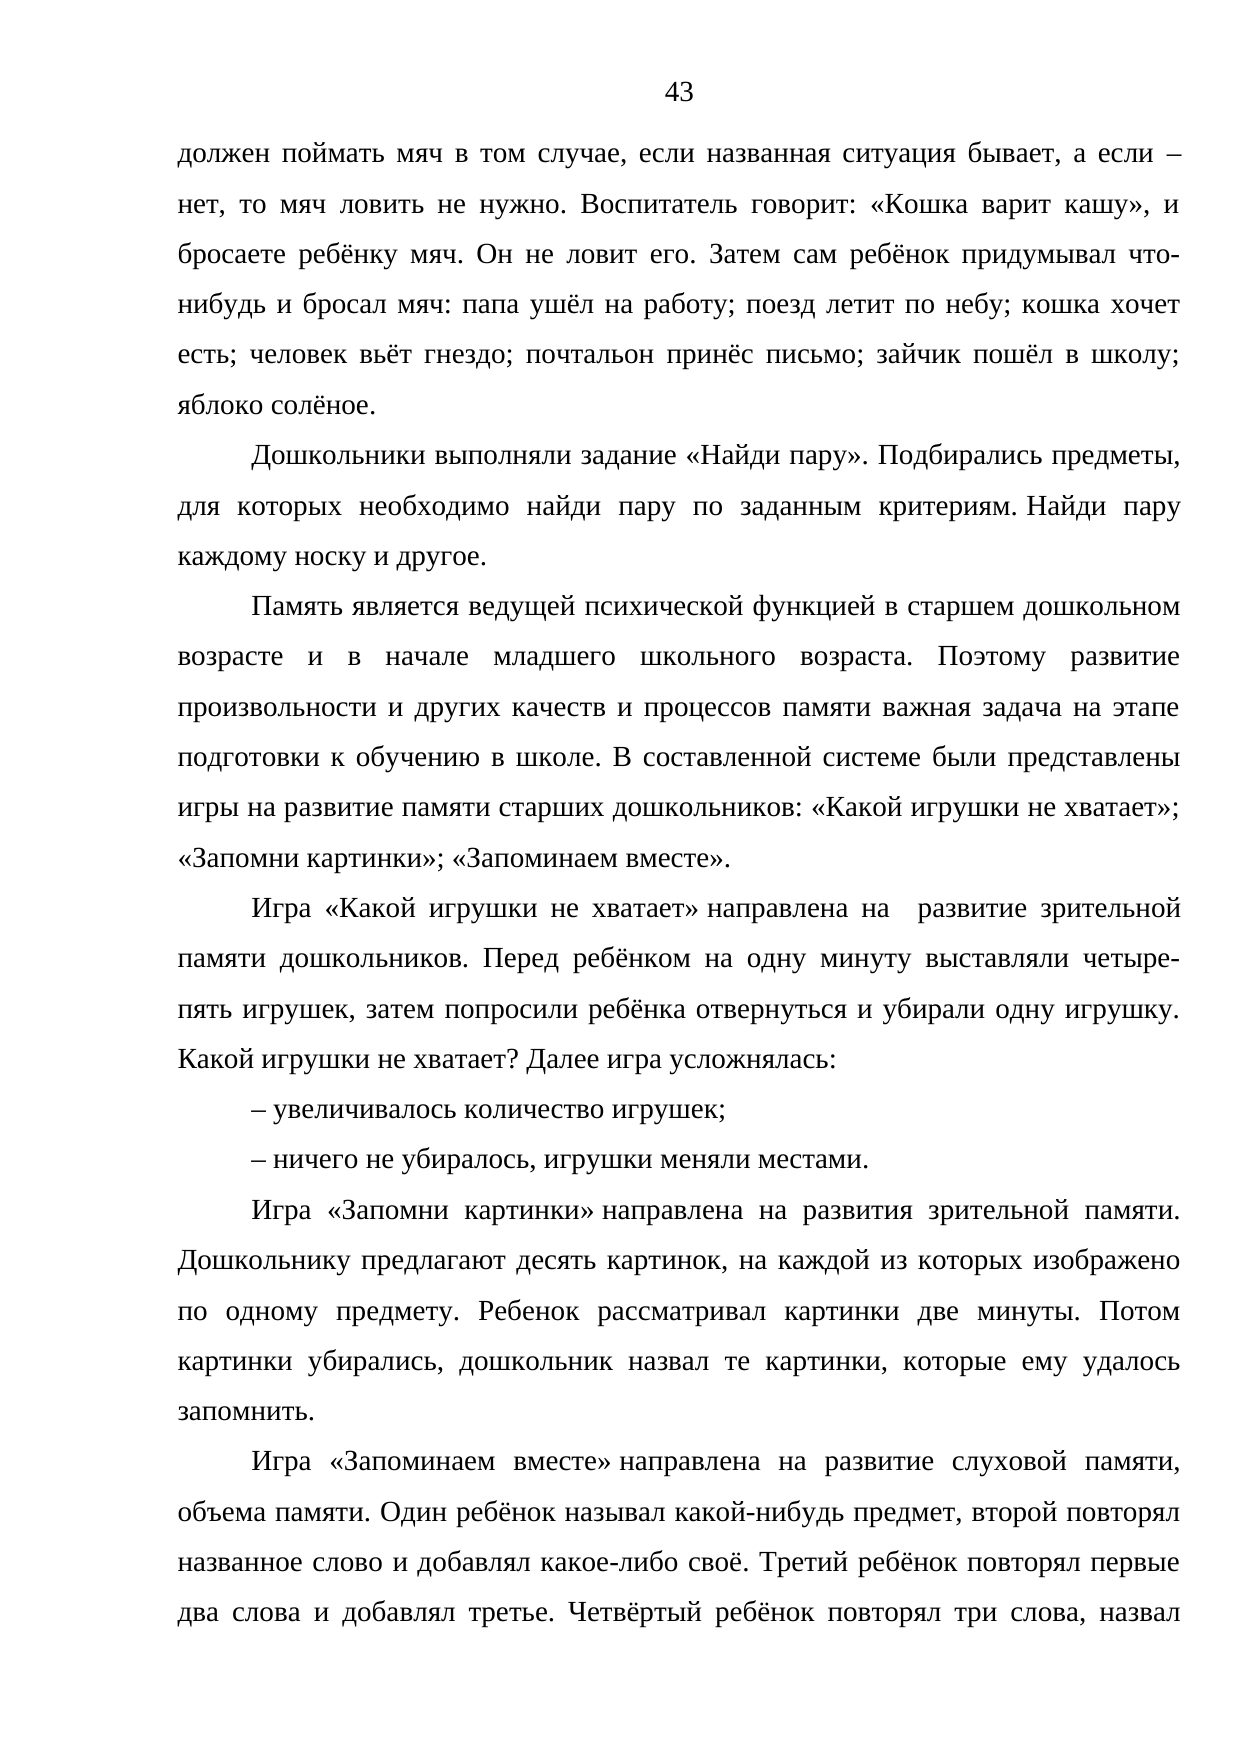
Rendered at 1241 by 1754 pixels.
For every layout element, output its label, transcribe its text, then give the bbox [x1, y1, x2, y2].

text Память является ведущей психической функцией в старшем дошкольном возрасте и в начале младшего школьного возраста. Поэтому развитие произвольности и других качеств и процессов памяти важная задача на этапе подготовки к обучению в школе. В составленной системе были представлены игры на развитие памяти старших дошкольников: «Какой игрушки не хватает»; «Запомни картинки»; «Запоминаем вместе». [177, 588, 1181, 873]
text Игра «Какой игрушки не хватает» направлена на развитие зрительной памяти дошкольников. Перед ребёнком на одну минуту выставляли четыре- пять игрушек, затем попросили ребёнка отвернуться и убирали одну игрушку. Какой игрушки не хватает? Далее игра усложнялась: [177, 890, 1181, 1074]
text – ничего не убиралось, игрушки меняли местами. [177, 1142, 1181, 1175]
text Дошкольники выполняли задание «Найди пару». Подбирались предметы, для которых необходимо найди пару по заданным критериям. Найди пару каждому носку и другое. [177, 437, 1181, 571]
text Игра «Запомни картинки» направлена на развития зрительной памяти. Дошкольнику предлагают десять картинок, на каждой из которых изображено по одному предмету. Ребенок рассматривал картинки две минуты. Потом картинки убирались, дошкольник назвал те картинки, которые ему удалось запомнить. [177, 1192, 1181, 1427]
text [177, 135, 1181, 421]
text – увеличивалось количество игрушек; [177, 1091, 1181, 1125]
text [177, 1443, 1181, 1628]
